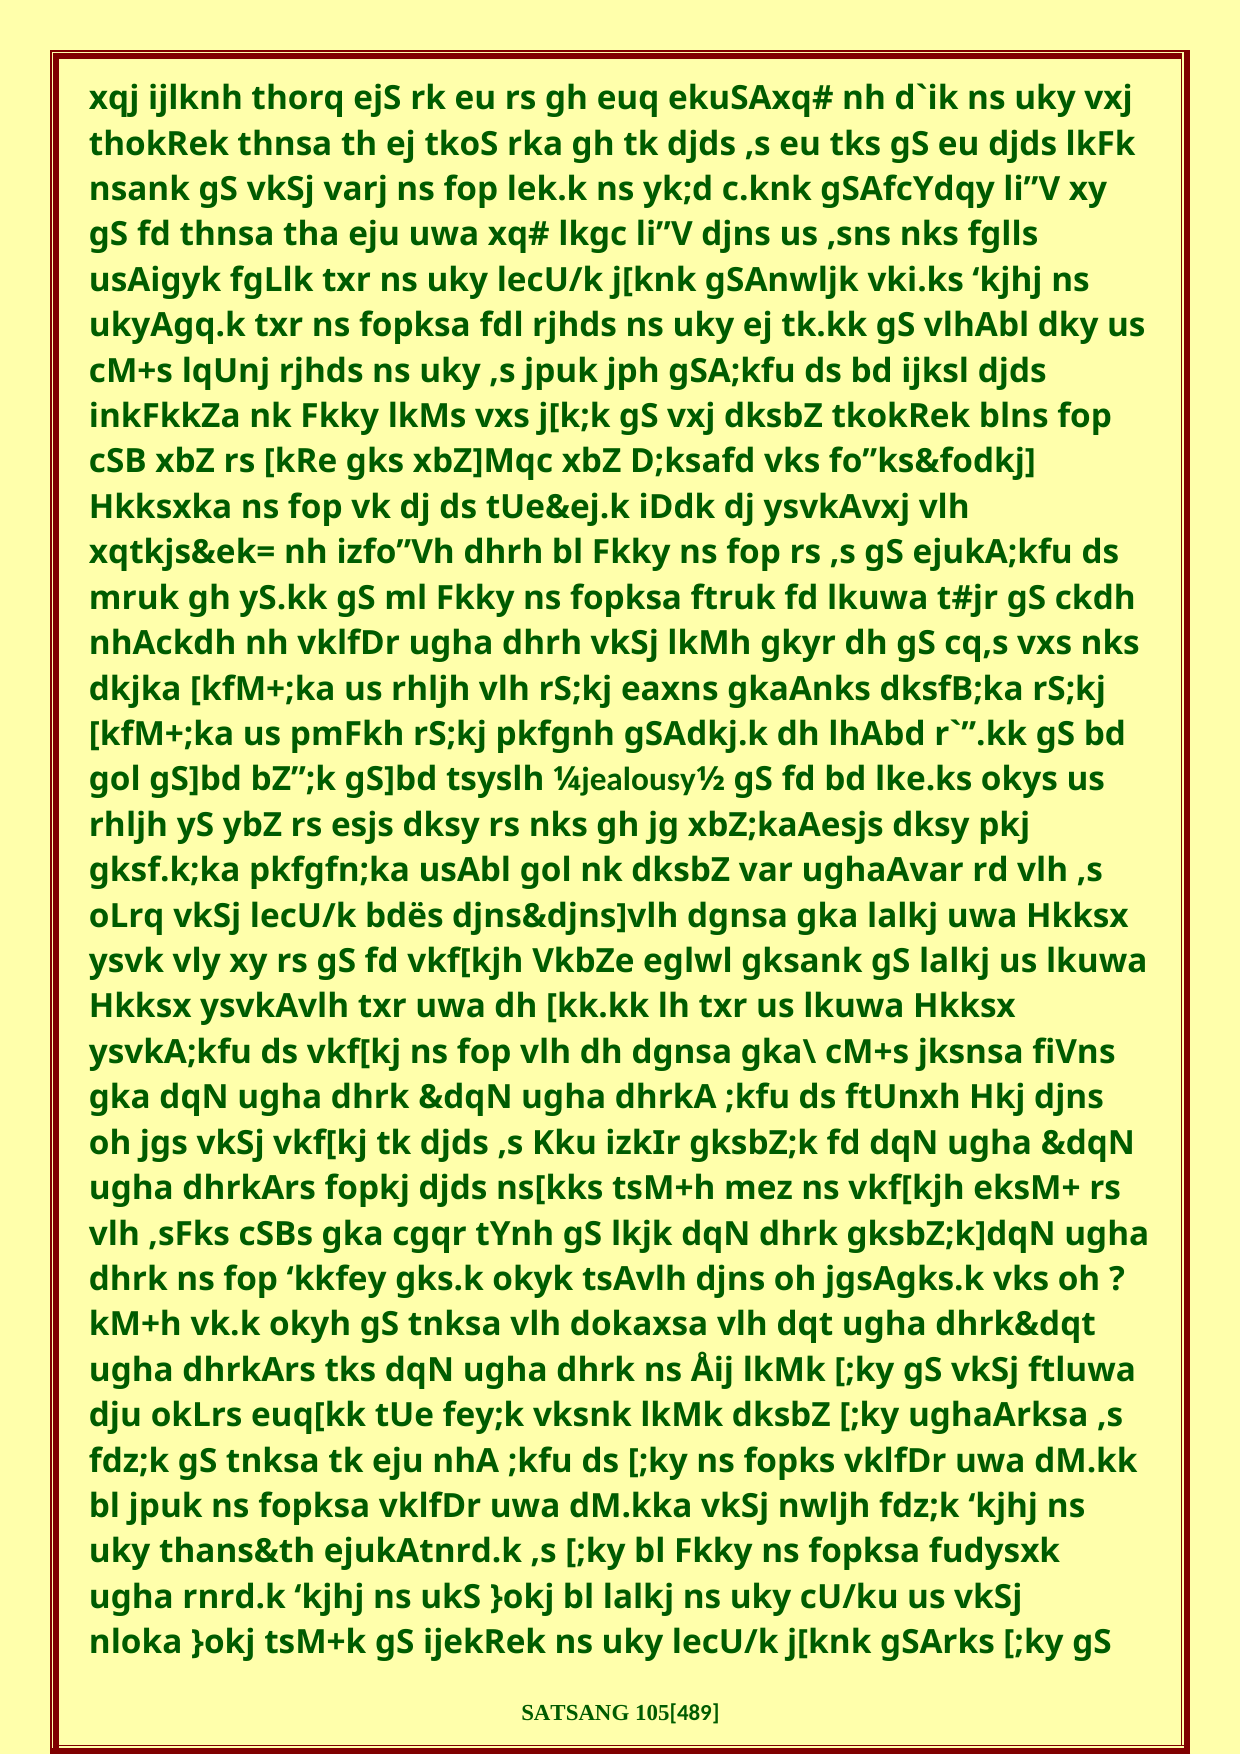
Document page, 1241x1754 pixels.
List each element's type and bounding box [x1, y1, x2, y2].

text [89, 74, 1152, 1663]
